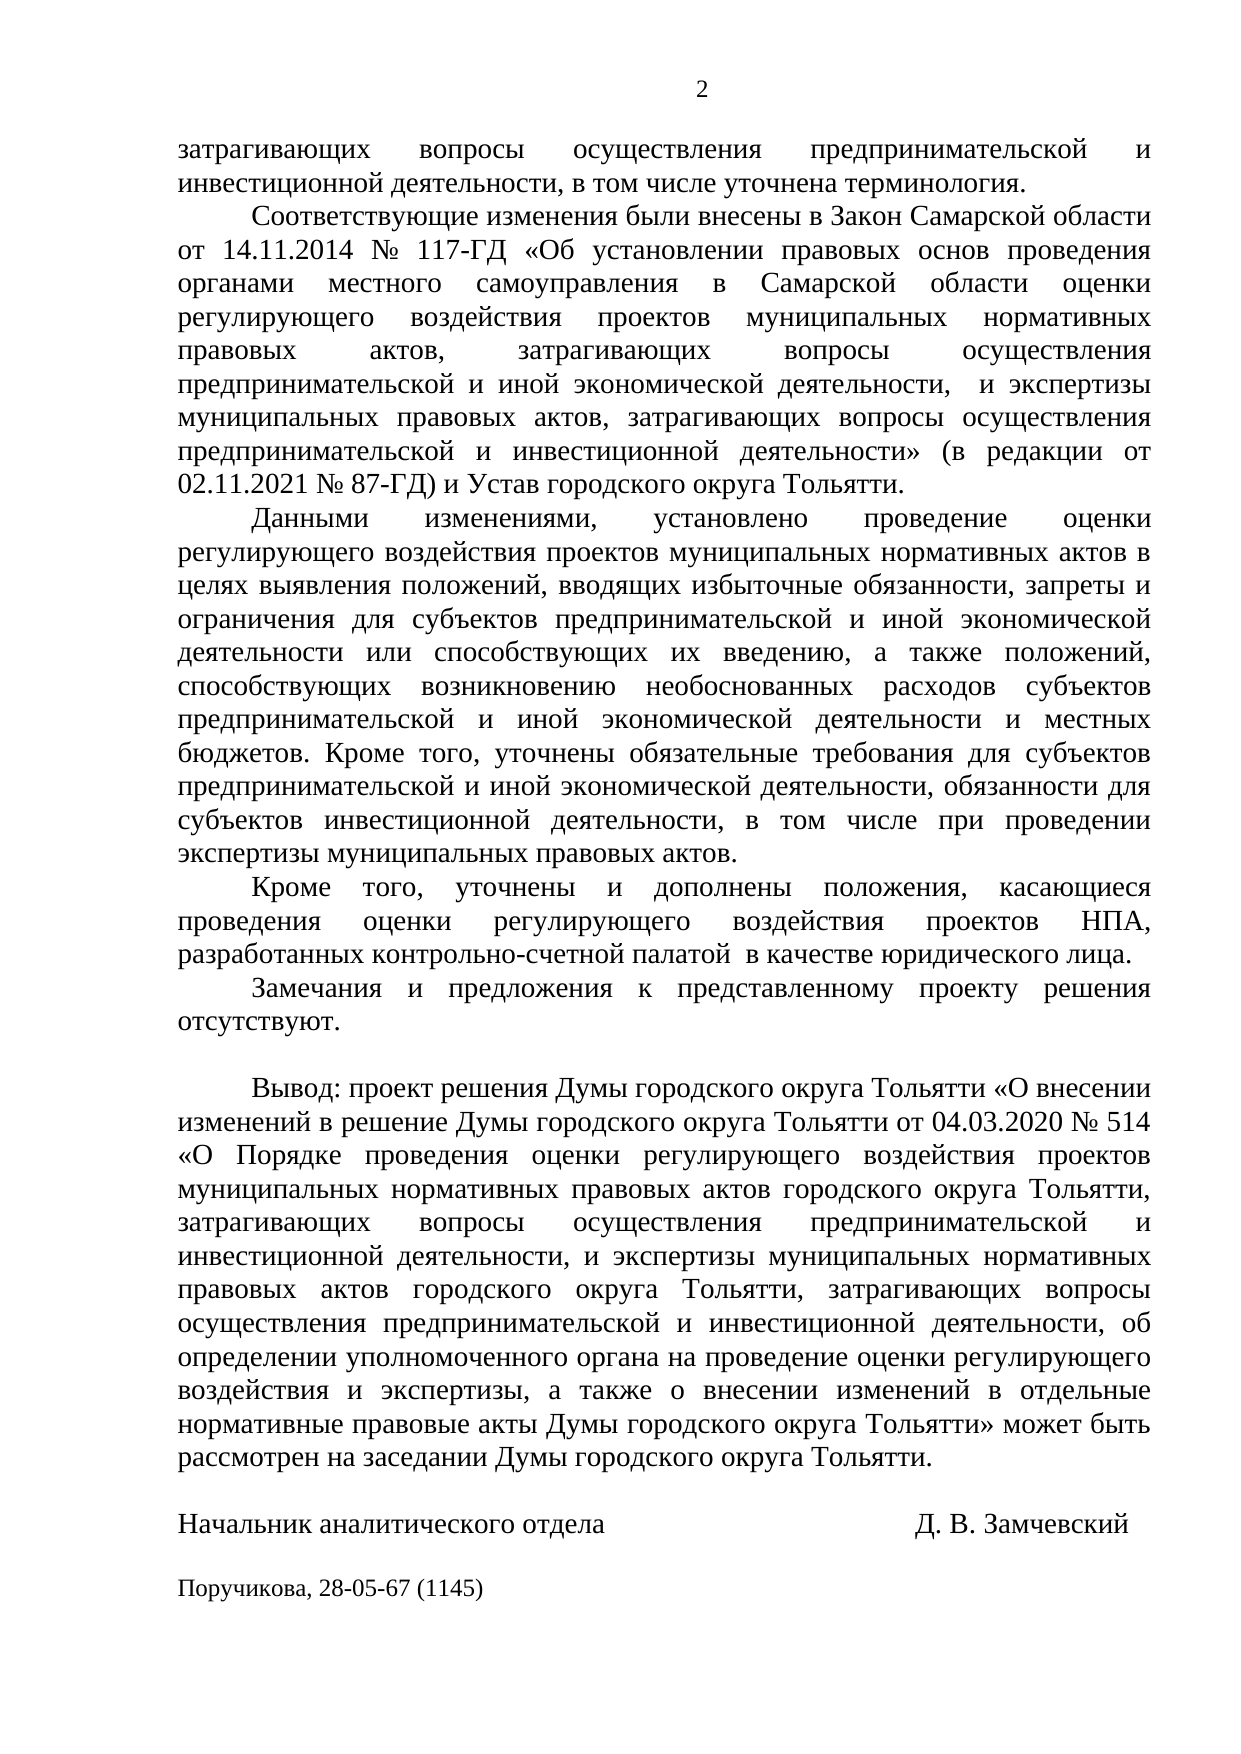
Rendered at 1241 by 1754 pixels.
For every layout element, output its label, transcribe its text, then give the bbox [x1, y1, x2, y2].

text Начальник аналитического отдела Д. В. Замчевский [177, 1506, 1152, 1540]
text Соответствующие изменения были внесены в Закон Самарской области от 14.11.2014 № 117-ГД «Об установлении правовых основ проведения органами местного самоуправления в Самарской области оценки регулирующего воздействия проектов муниципальных нормативных правовых актов, затрагивающих вопросы осуществления предпринимательской и иной экономической деятельности, и экспертизы муниципальных правовых актов, затрагивающих вопросы осуществления предпринимательской и инвестиционной деятельности» (в редакции от 02.11.2021 № 87-ГД) и Устав городского округа Тольятти. [177, 198, 1152, 500]
text Замечания и предложения к представленному проекту решения отсутствуют. [177, 970, 1152, 1037]
text Поручикова, 28-05-67 (1145) [177, 1573, 1152, 1602]
text Данными изменениями, установлено проведение оценки регулирующего воздействия проектов муниципальных нормативных актов в целях выявления положений, вводящих избыточные обязанности, запреты и ограничения для субъектов предпринимательской и иной экономической деятельности или способствующих их введению, а также положений, способствующих возникновению необоснованных расходов субъектов предпринимательской и иной экономической деятельности и местных бюджетов. Кроме того, уточнены обязательные требования для субъектов предпринимательской и иной экономической деятельности, обязанности для субъектов инвестиционной деятельности, в том числе при проведении экспертизы муниципальных правовых актов. [177, 500, 1152, 869]
text Вывод: проект решения Думы городского округа Тольятти «О внесении изменений в решение Думы городского округа Тольятти от 04.03.2020 № 514 «О Порядке проведения оценки регулирующего воздействия проектов муниципальных нормативных правовых актов городского округа Тольятти, затрагивающих вопросы осуществления предпринимательской и инвестиционной деятельности, и экспертизы муниципальных нормативных правовых актов городского округа Тольятти, затрагивающих вопросы осуществления предпринимательской и инвестиционной деятельности, об определении уполномоченного органа на проведение оценки регулирующего воздействия и экспертизы, а также о внесении изменений в отдельные нормативные правовые акты Думы городского округа Тольятти» может быть рассмотрен на заседании Думы городского округа Тольятти. [177, 1070, 1152, 1473]
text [177, 131, 1152, 198]
text Кроме того, уточнены и дополнены положения, касающиеся проведения оценки регулирующего воздействия проектов НПА, разработанных контрольно-счетной палатой в качестве юридического лица. [177, 869, 1152, 970]
